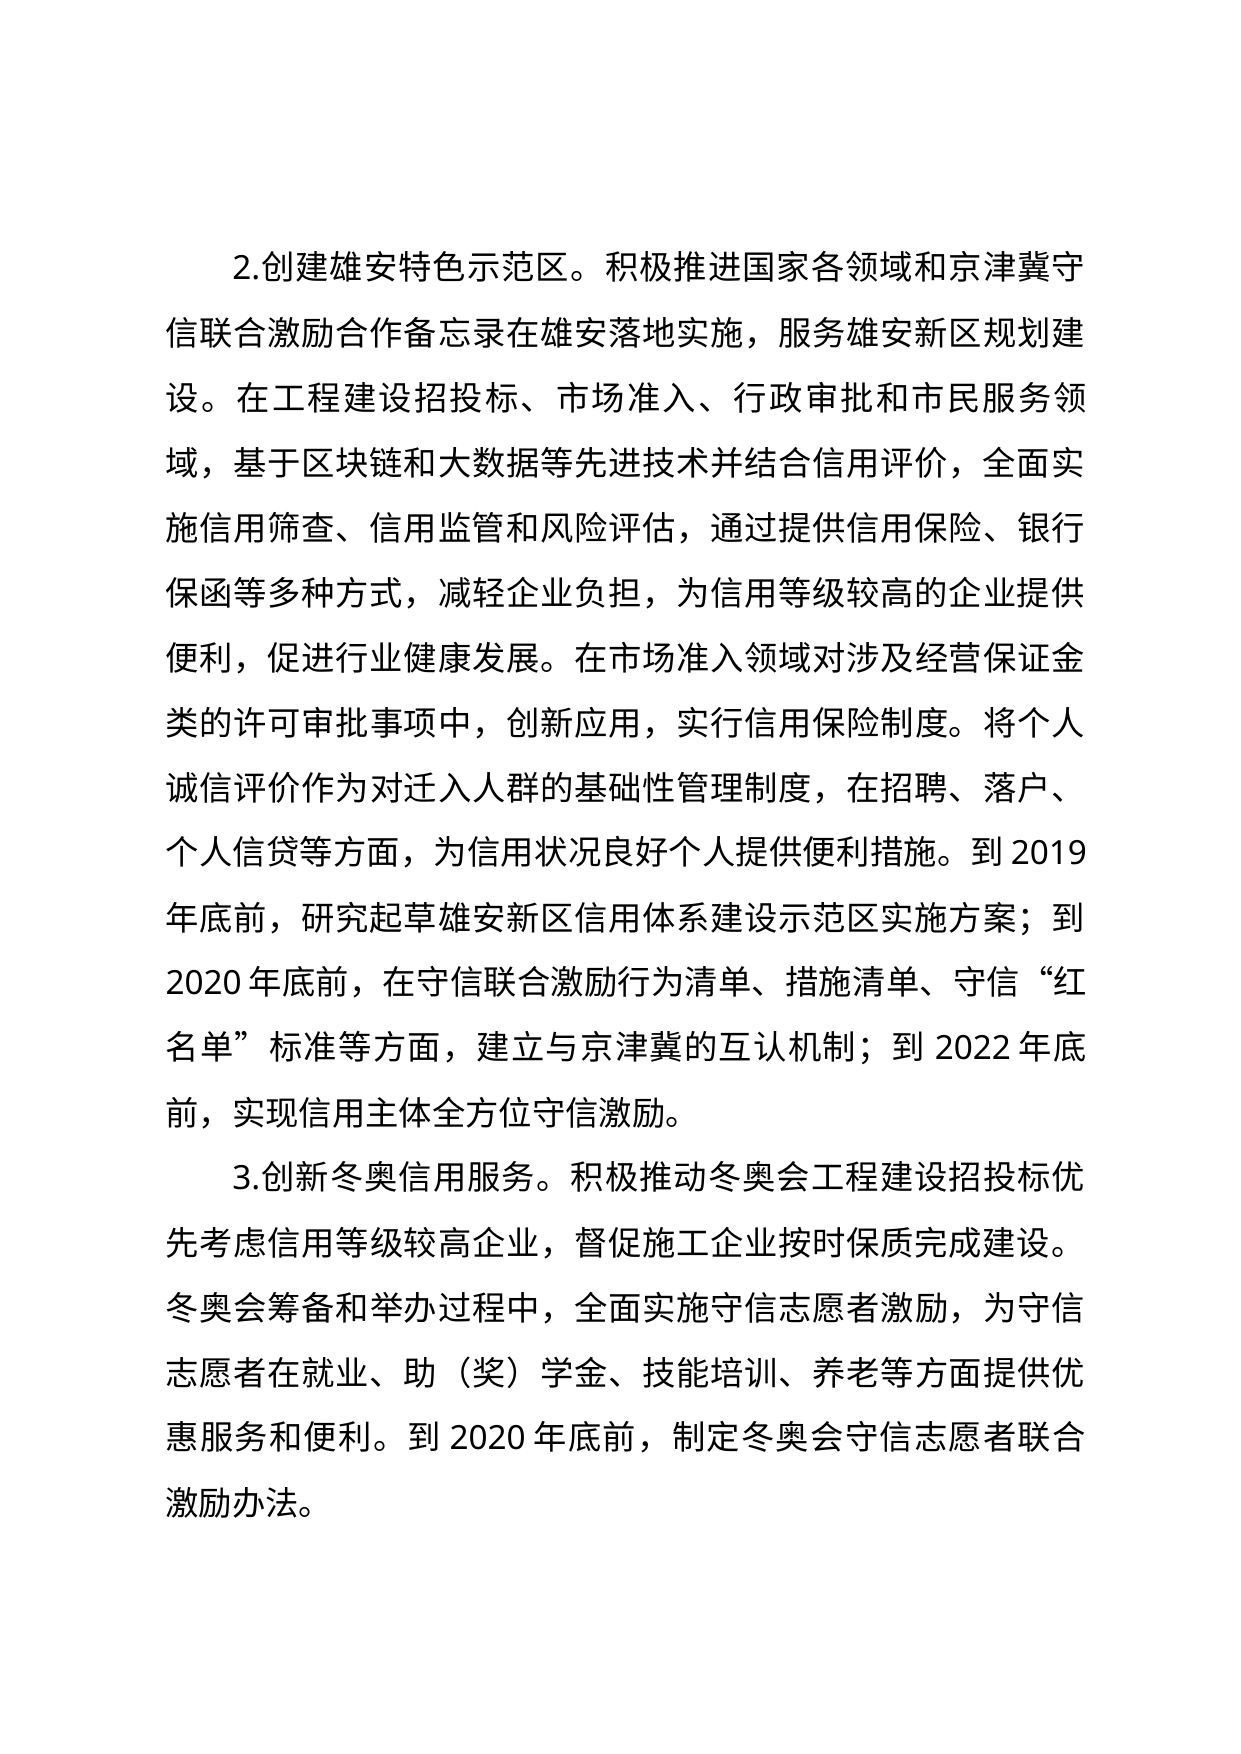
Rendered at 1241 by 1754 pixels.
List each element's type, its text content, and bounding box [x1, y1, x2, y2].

text 2.创建雄安特色示范区。积极推进国家各领域和京津冀守信联合激励合作备忘录在雄安落地实施，服务雄安新区规划建设。在工程建设招投标、市场准入、行政审批和市民服务领域，基于区块链和大数据等先进技术并结合信用评价，全面实施信用筛查、信用监管和风险评估，通过提供信用保险、银行保函等多种方式，减轻企业负担，为信用等级较高的企业提供便利，促进行业健康发展。在市场准入领域对涉及经营保证金类的许可审批事项中，创新应用，实行信用保险制度。将个人诚信评价作为对迁入人群的基础性管理制度，在招聘、落户、个人信贷等方面，为信用状况良好个人提供便利措施。到2019年底前，研究起草雄安新区信用体系建设示范区实施方案；到2020年底前，在守信联合激励行为清单、措施清单、守信“红名单”标准等方面，建立与京津冀的互认机制；到2022年底前，实现信用主体全方位守信激励。 [165, 233, 1087, 1143]
text 3.创新冬奥信用服务。积极推动冬奥会工程建设招投标优先考虑信用等级较高企业，督促施工企业按时保质完成建设。冬奥会筹备和举办过程中，全面实施守信志愿者激励，为守信志愿者在就业、助（奖）学金、技能培训、养老等方面提供优惠服务和便利。到2020年底前，制定冬奥会守信志愿者联合激励办法。 [165, 1143, 1087, 1533]
